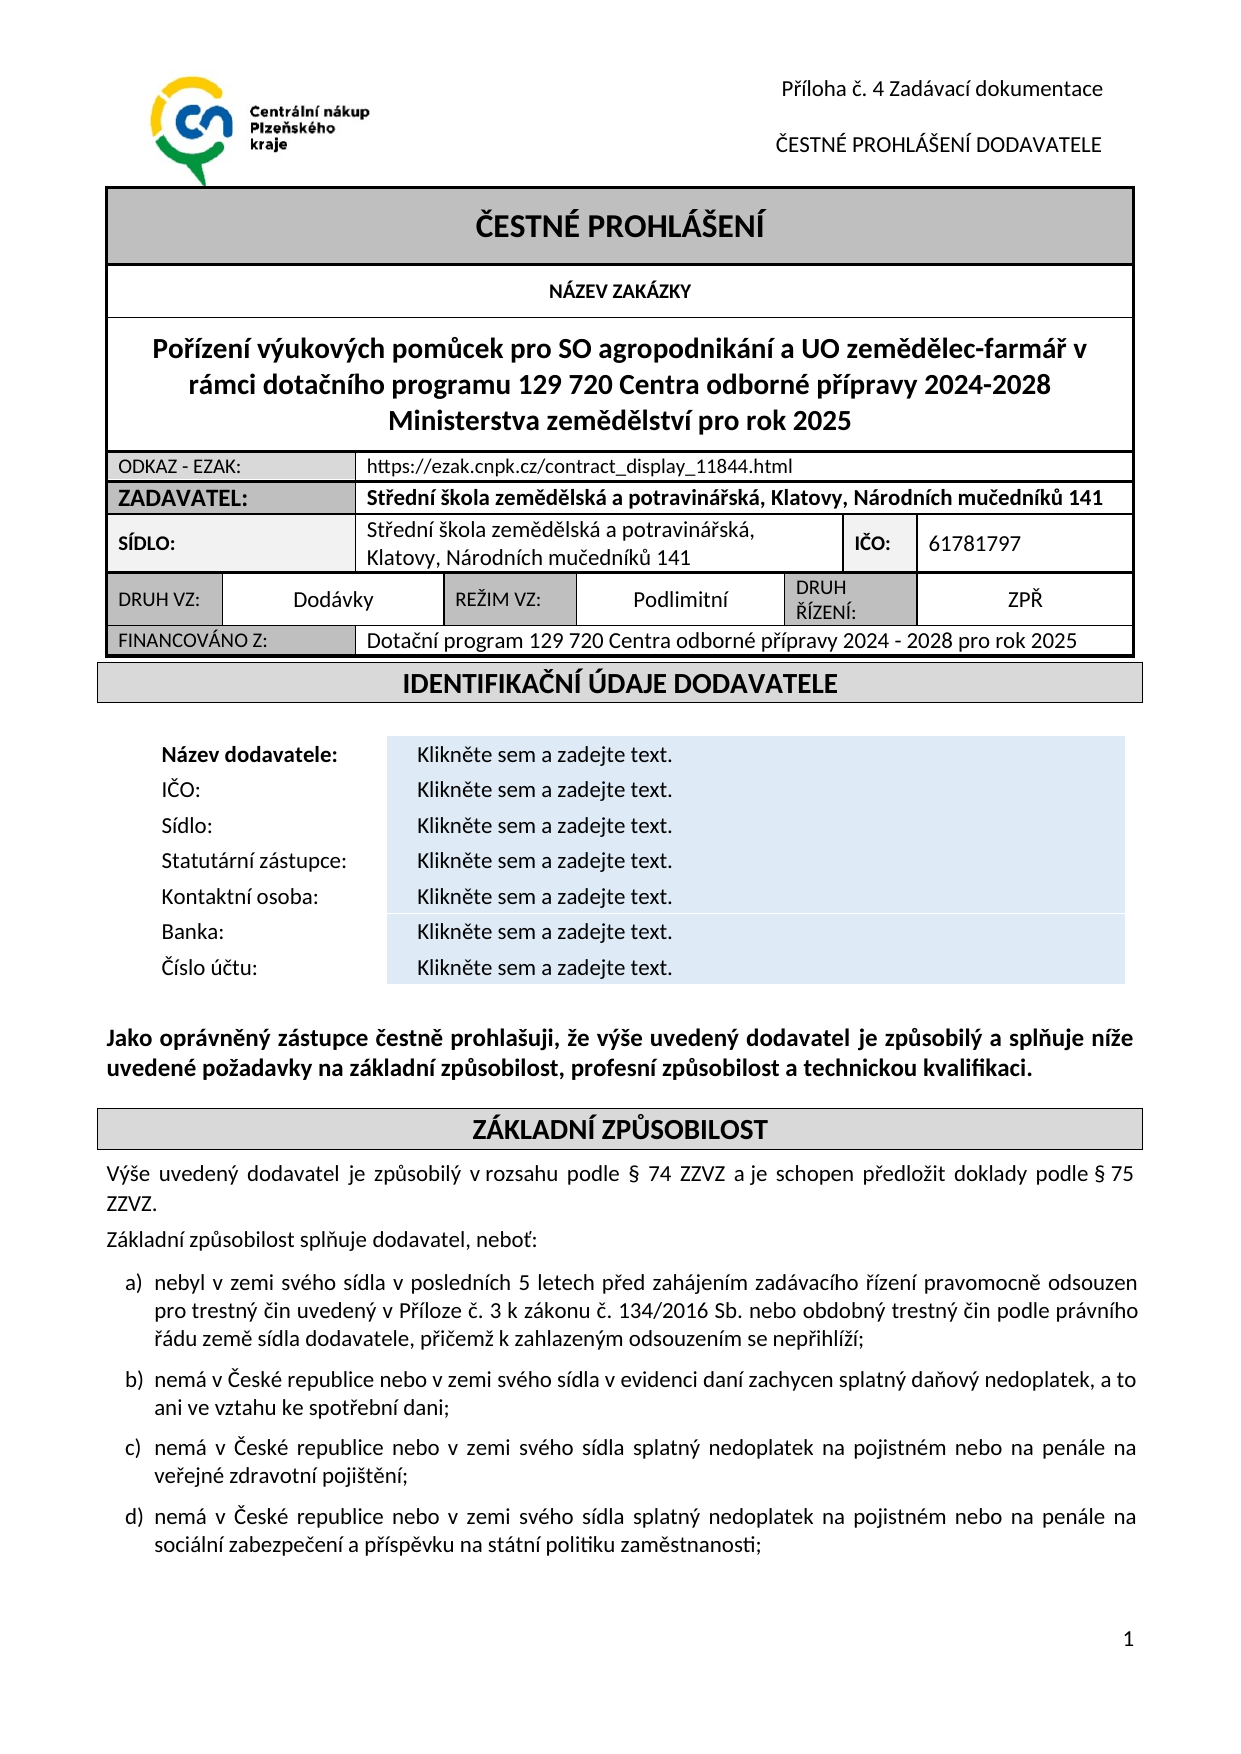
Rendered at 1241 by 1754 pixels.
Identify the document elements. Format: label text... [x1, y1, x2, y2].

table_header ČESTNÉ PROHLÁŠENÍ [108, 189, 1132, 263]
table_cell Statutární zástupce: [150, 843, 387, 878]
text Základní způsobilost splňuje dodavatel, neboť: [106, 1226, 1134, 1253]
text Jako oprávněný zástupce čestně prohlašuji, že výše uvedený dodavatel je způsobilý a splňuje níže uvedené požadavky na základní způsobilost, profesní způsobilost a technickou kvalifikaci. [106, 1022, 1134, 1083]
table_cell ZPŘ [918, 574, 1132, 625]
list nemá v České republice nebo v zemi svého sídla splatný nedoplatek na pojistném nebo na penále na veřejné zdravotní pojištění; [125, 1433, 1140, 1489]
table_cell FINANCOVÁNO Z: [108, 626, 355, 654]
table_cell Dodávky [223, 574, 443, 625]
table_cell Pořízení výukových pomůcek pro SO agropodnikání a UO zemědělec-farmář v rámci dotačního programu 129 720 Centra odborné přípravy 2024-2028 Ministerstva zemědělství pro rok 2025 [108, 318, 1132, 450]
subtitle ZÁKLADNÍ ZPŮSOBILOST [98, 1109, 1142, 1149]
list nemá v České republice nebo v zemi svého sídla v evidenci daní zachycen splatný daňový nedoplatek, a to ani ve vztahu ke spotřební dani; [125, 1365, 1140, 1421]
table_cell ODKAZ - EZAK: [108, 453, 355, 479]
table_cell DRUH ŘÍZENÍ: [785, 574, 916, 625]
table_cell Podlimitní [577, 574, 784, 625]
table_cell Střední škola zemědělská a potravinářská, Klatovy, Národních mučedníků 141 [356, 515, 842, 571]
table_header Název dodavatele: [150, 736, 387, 772]
table_cell Dotační program 129 720 Centra odborné přípravy 2024 - 2028 pro rok 2025 [356, 626, 1132, 654]
table_cell NÁZEV ZAKÁZKY [108, 266, 1132, 316]
table_cell SÍDLO: [108, 515, 355, 571]
table_cell [387, 914, 1125, 949]
table_cell [387, 949, 1125, 984]
table_cell REŽIM VZ: [445, 574, 576, 625]
table_cell Střední škola zemědělská a potravinářská, Klatovy, Národních mučedníků 141 [356, 483, 1132, 513]
table_cell Sídlo: [150, 807, 387, 843]
subtitle IDENTIFIKAČNÍ ÚDAJE DODAVATELE [98, 663, 1142, 702]
table_cell Banka: [150, 914, 387, 949]
table_cell Číslo účtu: [150, 949, 387, 984]
list nebyl v zemi svého sídla v posledních 5 letech před zahájením zadávacího řízení pravomocně odsouzen pro trestný čin uvedený v Příloze č. 3 k zákonu č. 134/2016 Sb. nebo obdobný trestný čin podle právního řádu země sídla dodavatele, přičemž k zahlazeným odsouzením se nepřihlíží; [125, 1268, 1140, 1352]
table_cell zADAVATEL: [108, 483, 355, 513]
table_cell 61781797 [918, 515, 1132, 571]
table_cell DRUH VZ: [108, 574, 222, 625]
text Výše uvedený dodavatel je způsobilý v rozsahu podle § 74 ZZVZ a je schopen předložit doklady podle § 75 ZZVZ. [106, 1159, 1134, 1217]
table_cell https://ezak.cnpk.cz/contract_display_11844.html [356, 453, 1132, 479]
table_cell IČO: [844, 515, 916, 571]
table_cell IČO: [150, 772, 387, 807]
table_cell Kontaktní osoba: [150, 878, 387, 913]
list nemá v České republice nebo v zemi svého sídla splatný nedoplatek na pojistném nebo na penále na sociální zabezpečení a příspěvku na státní politiku zaměstnanosti; [125, 1502, 1140, 1558]
picture [106, 29, 413, 186]
